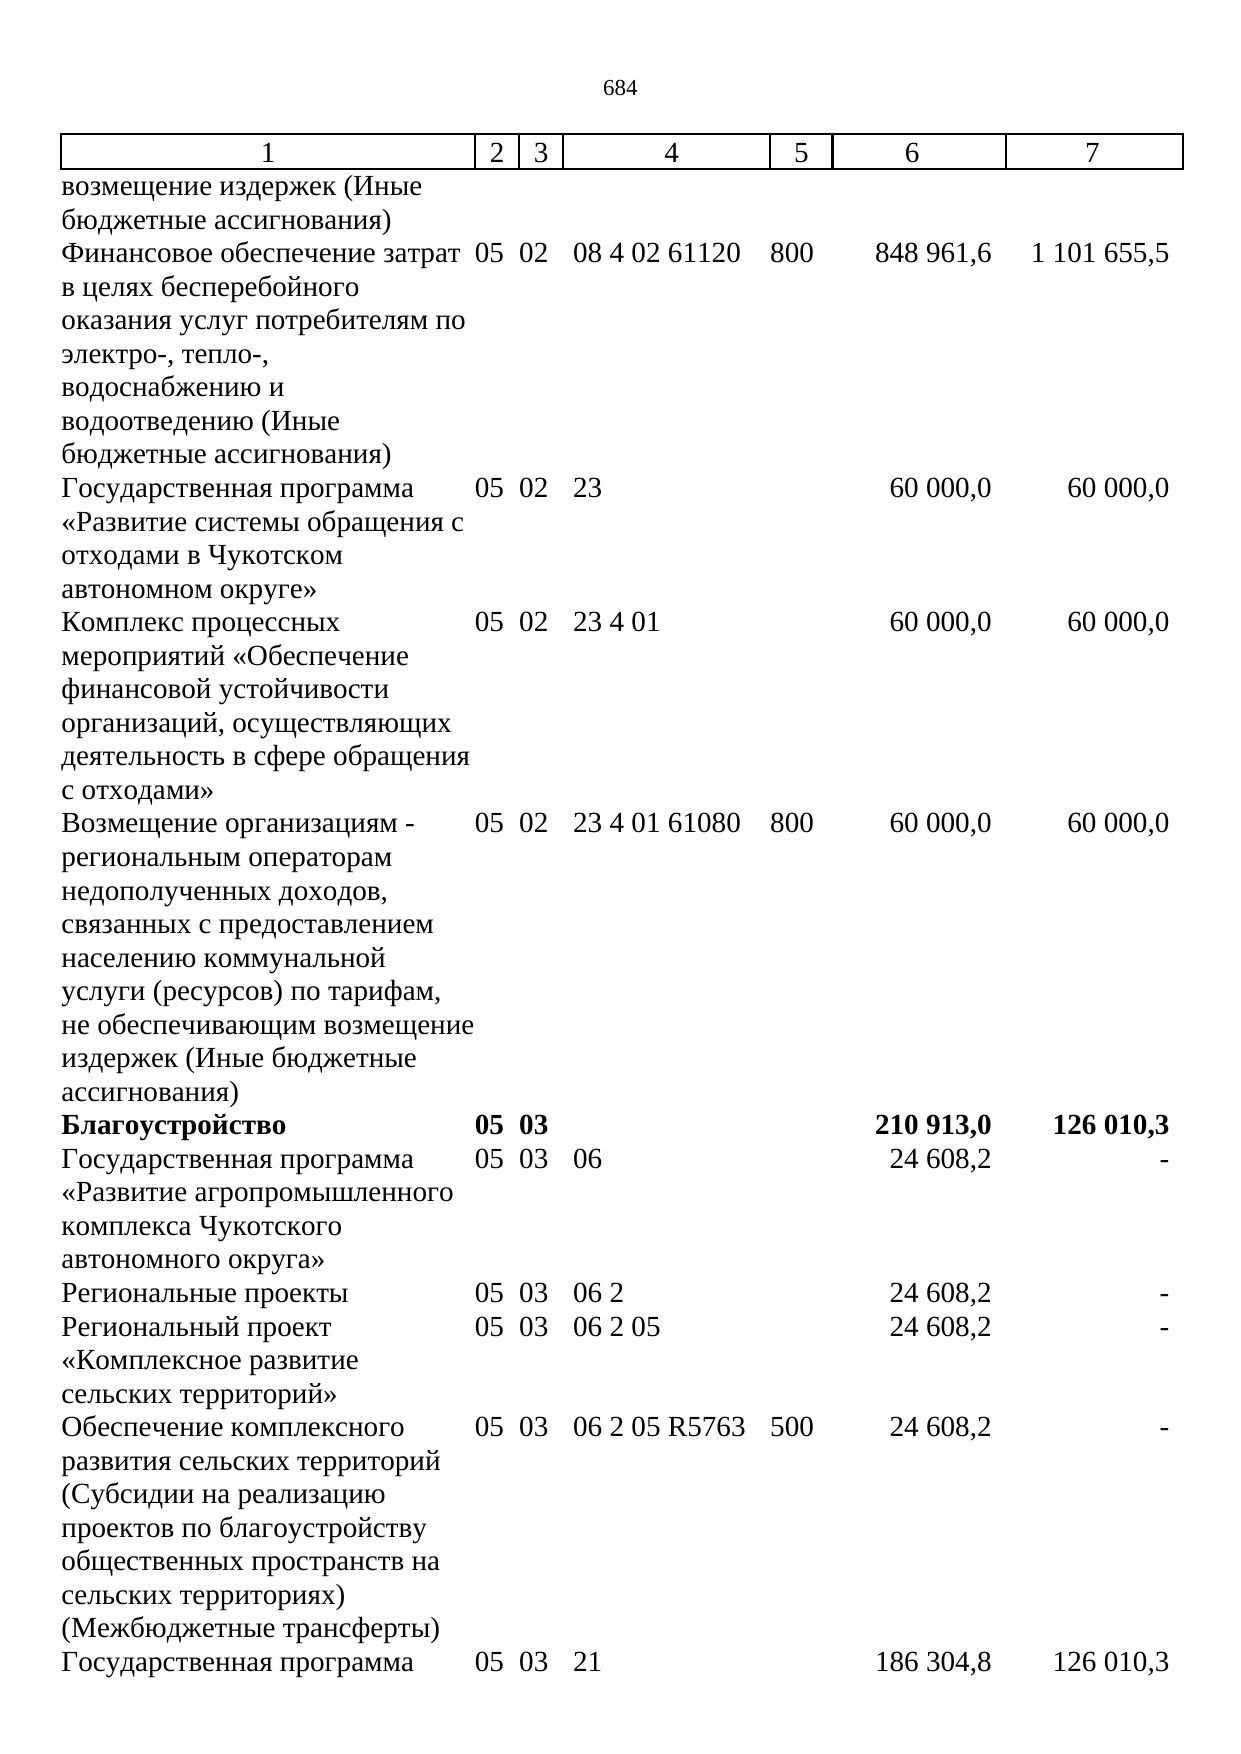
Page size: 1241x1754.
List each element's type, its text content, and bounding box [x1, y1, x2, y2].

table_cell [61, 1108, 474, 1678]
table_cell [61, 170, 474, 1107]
table_header 5 [771, 135, 831, 168]
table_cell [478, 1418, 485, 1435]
table_header 2 [476, 135, 518, 168]
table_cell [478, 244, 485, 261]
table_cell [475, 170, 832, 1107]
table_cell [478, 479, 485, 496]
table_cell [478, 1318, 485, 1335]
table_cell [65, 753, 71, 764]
table_header 4 [564, 135, 769, 168]
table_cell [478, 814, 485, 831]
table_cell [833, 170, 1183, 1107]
table_header 3 [520, 135, 562, 168]
table_header 6 [834, 135, 1005, 168]
table_header 1 [62, 135, 474, 168]
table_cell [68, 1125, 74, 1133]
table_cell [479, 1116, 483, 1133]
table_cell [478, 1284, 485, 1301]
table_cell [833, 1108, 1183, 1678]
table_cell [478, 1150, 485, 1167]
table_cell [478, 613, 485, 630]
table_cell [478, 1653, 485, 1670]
table_header 7 [1007, 135, 1182, 168]
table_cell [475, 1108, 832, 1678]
